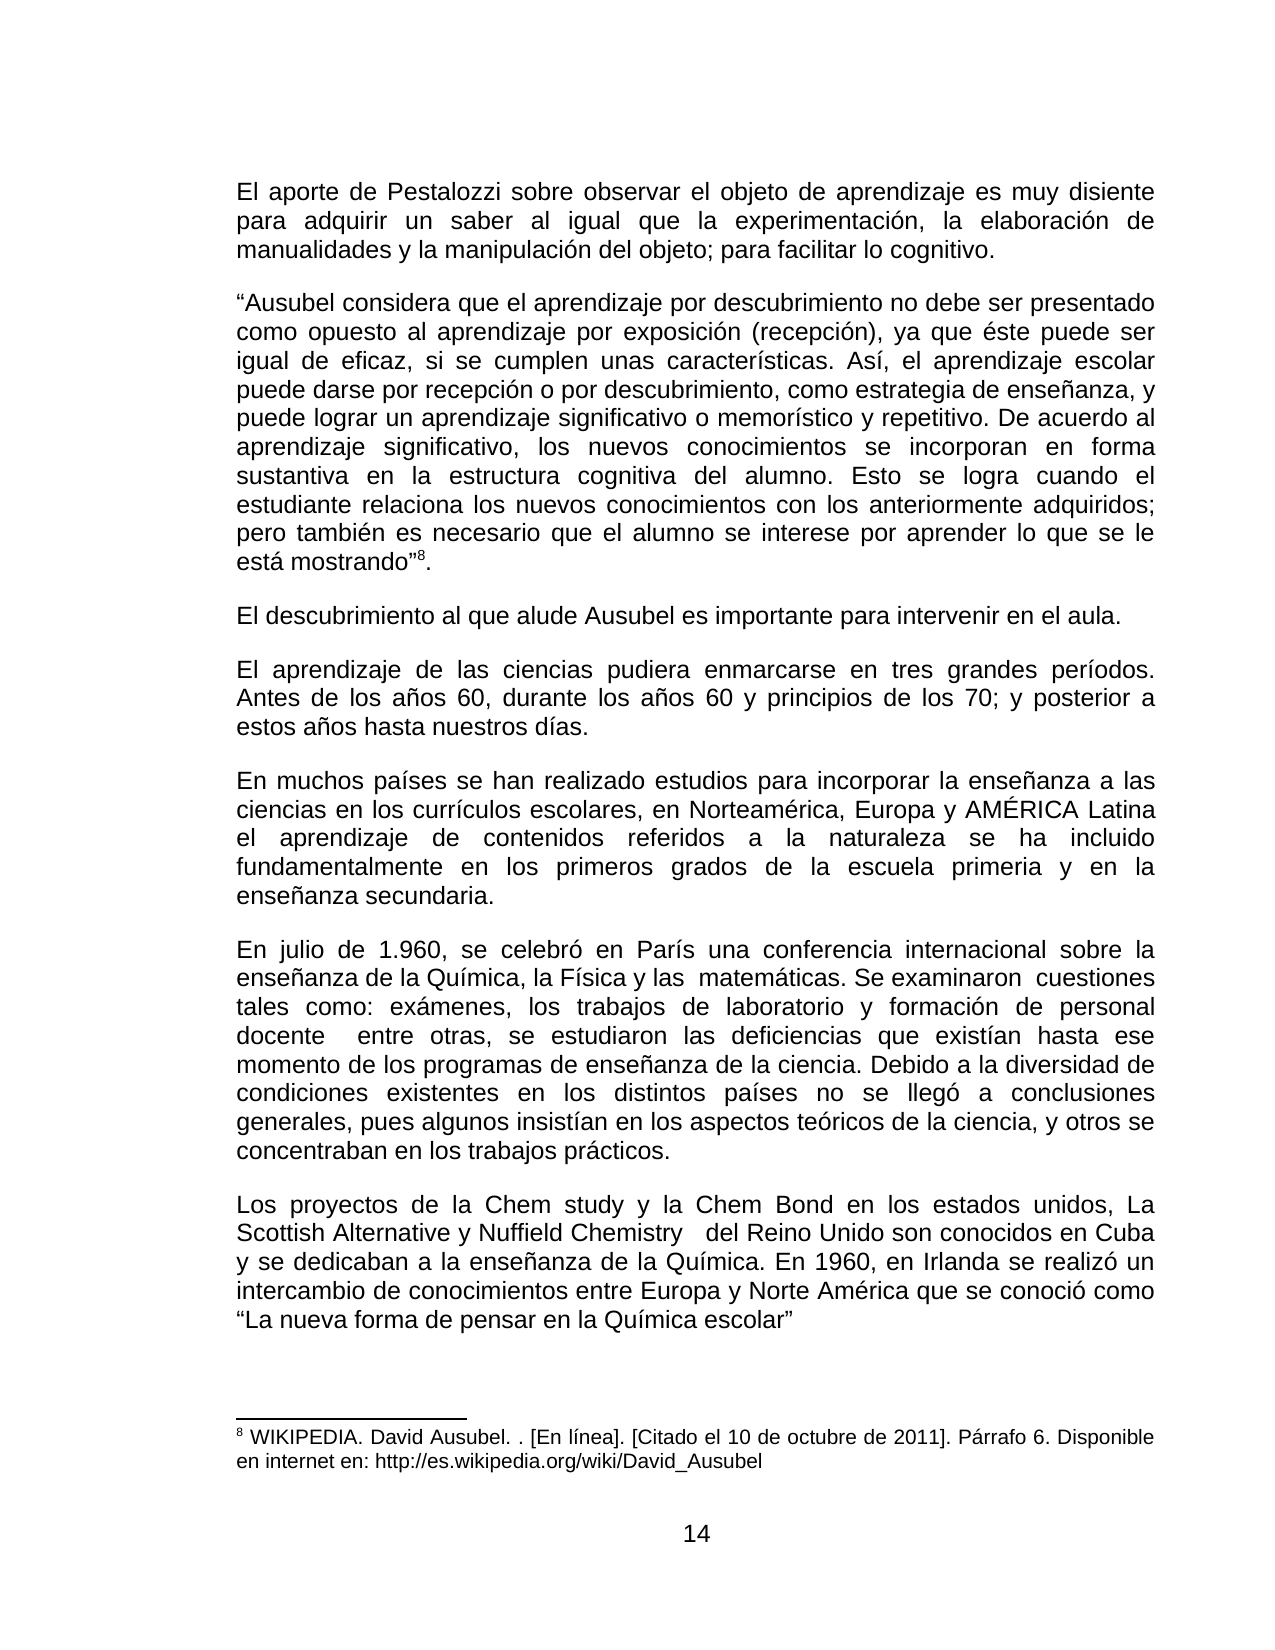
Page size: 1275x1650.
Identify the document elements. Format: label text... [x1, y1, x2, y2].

text El descubrimiento al que alude Ausubel es importante para intervenir en el aula. [236, 601, 1157, 630]
text El aporte de Pestalozzi sobre observar el objeto de aprendizaje es muy disiente para adquirir un saber al igual que la experimentación, la elaboración de manualidades y la manipulación del objeto; para facilitar lo cognitivo. [236, 177, 1157, 263]
text En julio de 1.960, se celebró en París una conferencia internacional sobre la enseñanza de la Química, la Física y las matemáticas. Se examinaron cuestiones tales como: exámenes, los trabajos de laboratorio y formación de personal docente entre otras, se estudiaron las deficiencias que existían hasta ese momento de los programas de enseñanza de la ciencia. Debido a la diversidad de condiciones existentes en los distintos países no se llegó a conclusiones generales, pues algunos insistían en los aspectos teóricos de la ciencia, y otros se concentraban en los trabajos prácticos. [236, 935, 1157, 1165]
text En muchos países se han realizado estudios para incorporar la enseñanza a las ciencias en los currículos escolares, en Norteamérica, Europa y AMÉRICA Latina el aprendizaje de contenidos referidos a la naturaleza se ha incluido fundamentalmente en los primeros grados de la escuela primeria y en la enseñanza secundaria. [236, 766, 1157, 910]
text El aprendizaje de las ciencias pudiera enmarcarse en tres grandes períodos. Antes de los años 60, durante los años 60 y principios de los 70; y posterior a estos años hasta nuestros días. [236, 655, 1157, 741]
text “Ausubel considera que el aprendizaje por descubrimiento no debe ser presentado como opuesto al aprendizaje por exposición (recepción), ya que éste puede ser igual de eficaz, si se cumplen unas características. Así, el aprendizaje escolar puede darse por recepción o por descubrimiento, como estrategia de enseñanza, y puede lograr un aprendizaje significativo o memorístico y repetitivo. De acuerdo al aprendizaje significativo, los nuevos conocimientos se incorporan en forma sustantiva en la estructura cognitiva del alumno. Esto se logra cuando el estudiante relaciona los nuevos conocimientos con los anteriormente adquiridos; pero también es necesario que el alumno se interese por aprender lo que se le está mostrando”. [236, 288, 1157, 576]
text Los proyectos de la Chem study y la Chem Bond en los estados unidos, La Scottish Alternative y Nuffield Chemistry del Reino Unido son conocidos en Cuba y se dedicaban a la enseñanza de la Química. En 1960, en Irlanda se realizó un intercambio de conocimientos entre Europa y Norte América que se conoció como “La nueva forma de pensar en la Química escolar” [236, 1190, 1157, 1333]
